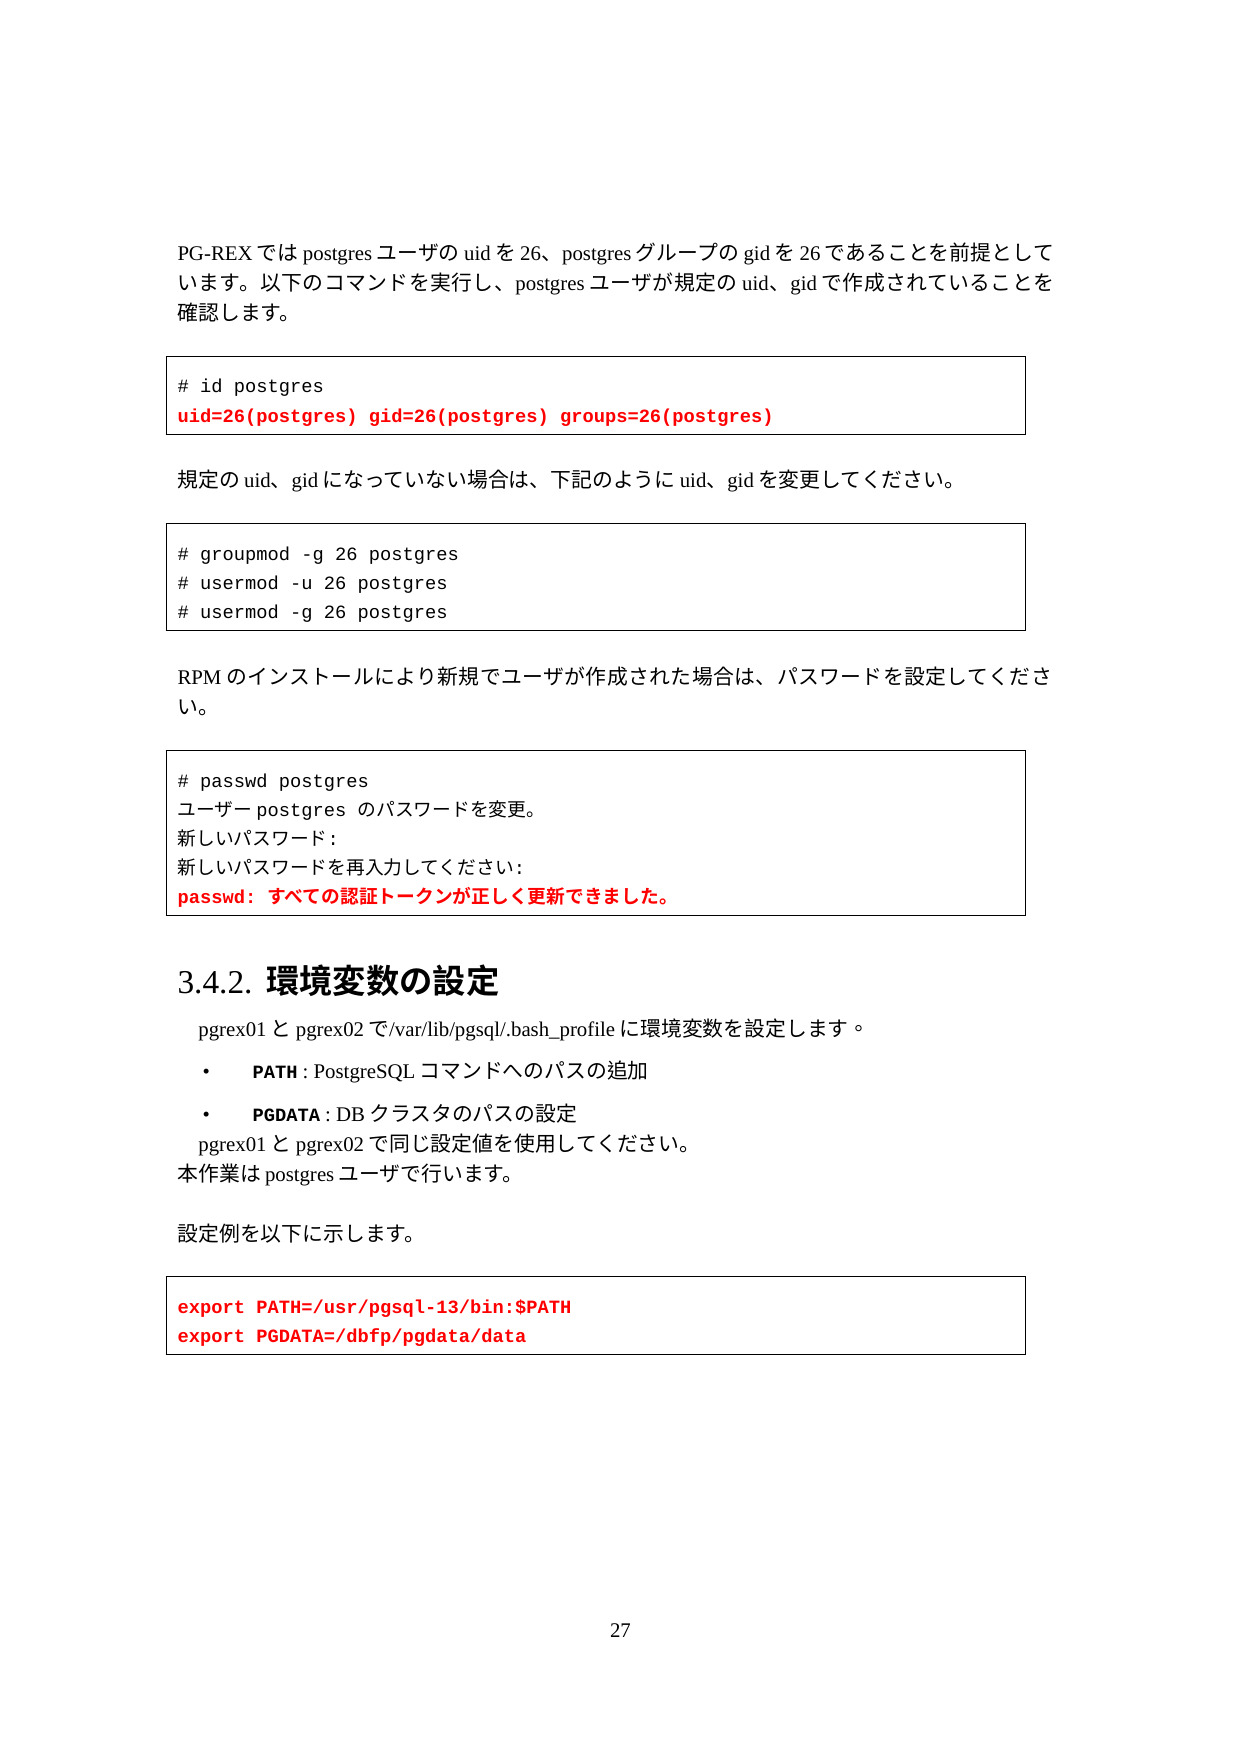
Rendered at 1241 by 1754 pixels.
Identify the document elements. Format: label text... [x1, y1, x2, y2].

table_header # id postgres uid=26(postgres) gid=26(postgres) groups=26(postgres) [167, 357, 1025, 433]
table_header export PATH=/usr/pgsql-13/bin:$PATH export PGDATA=/dbfp/pgdata/data [167, 1277, 1025, 1354]
text 設定例を以下に示します。 [177, 1217, 1054, 1247]
list PATH : PostgreSQLコマンドへのパスの追加 [202, 1055, 1054, 1084]
list PGDATA : DBクラスタのパスの設定 [202, 1097, 1054, 1127]
text 規定のuid、gidになっていない場合は、下記のようにuid、gidを変更してください。 [177, 464, 1054, 494]
table_header # passwd postgres ユーザー postgres のパスワードを変更。 新しいパスワード: 新しいパスワードを再入力してください: passwd: すべての認証トークンが正しく更新できました。 [167, 751, 1025, 915]
text RPMのインストールにより新規でユーザが作成された場合は、パスワードを設定してください。 [177, 660, 1054, 721]
table_header # groupmod -g 26 postgres # usermod -u 26 postgres # usermod -g 26 postgres [167, 524, 1025, 630]
text pgrex01とpgrex02で/var/lib/pgsql/.bash_profileに環境変数を設定します。 [177, 1014, 1054, 1043]
text pgrex01とpgrex02で同じ設定値を使用してください。 [177, 1127, 1054, 1157]
subtitle 環境変数の設定 [177, 958, 1063, 1003]
text 本作業はpostgresユーザで行います。 [177, 1157, 1054, 1188]
text PG-REXではpostgresユーザのuidを26、postgresグループのgidを26であることを前提としています。以下のコマンドを実行し、postgresユーザが規定のuid、gidで作成されていることを確認します。 [177, 236, 1054, 327]
